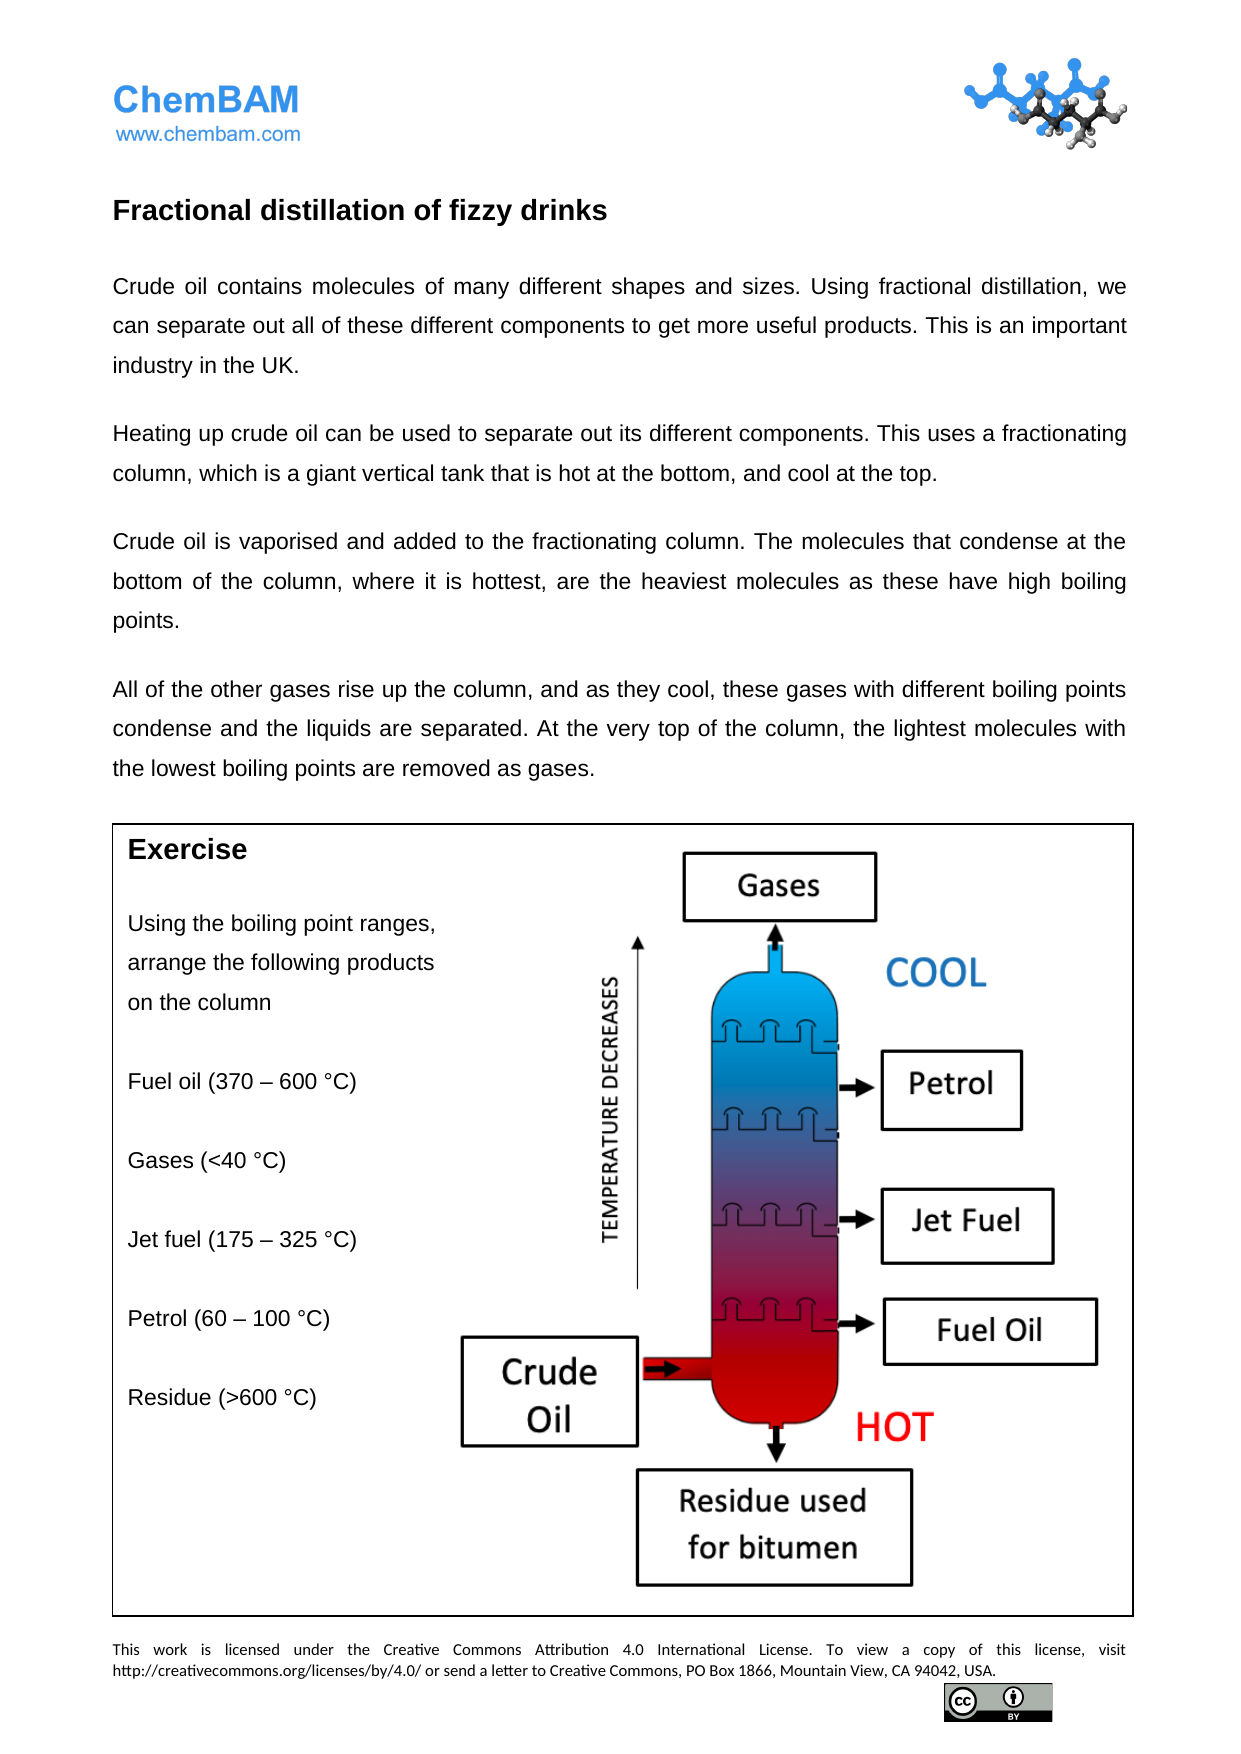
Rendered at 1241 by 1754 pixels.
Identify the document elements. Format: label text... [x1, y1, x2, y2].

text Fractional distillation of fizzy drinks [112, 193, 1128, 227]
picture [452, 843, 1107, 1602]
text All of the other gases rise up the column, and as they cool, these gases with different boiling points condense and the liquids are separated. At the very top of the column, the lightest molecules with the lowest boiling points are removed as gases. [112, 676, 1128, 781]
picture [944, 1683, 1053, 1722]
picture [112, 80, 301, 143]
text Crude oil is vaporised and added to the fractionating column. The molecules that condense at the bottom of the column, where it is hottest, are the heaviest molecules as these have high boiling points. [112, 528, 1128, 634]
text Crude oil contains molecules of many different shapes and sizes. Using fractional distillation, we can separate out all of these different components to get more useful products. This is an important industry in the UK. [112, 273, 1128, 378]
text Heating up crude oil can be used to separate out its different components. This uses a fractionating column, which is a giant vertical tank that is hot at the bottom, and cool at the top. [112, 420, 1128, 486]
